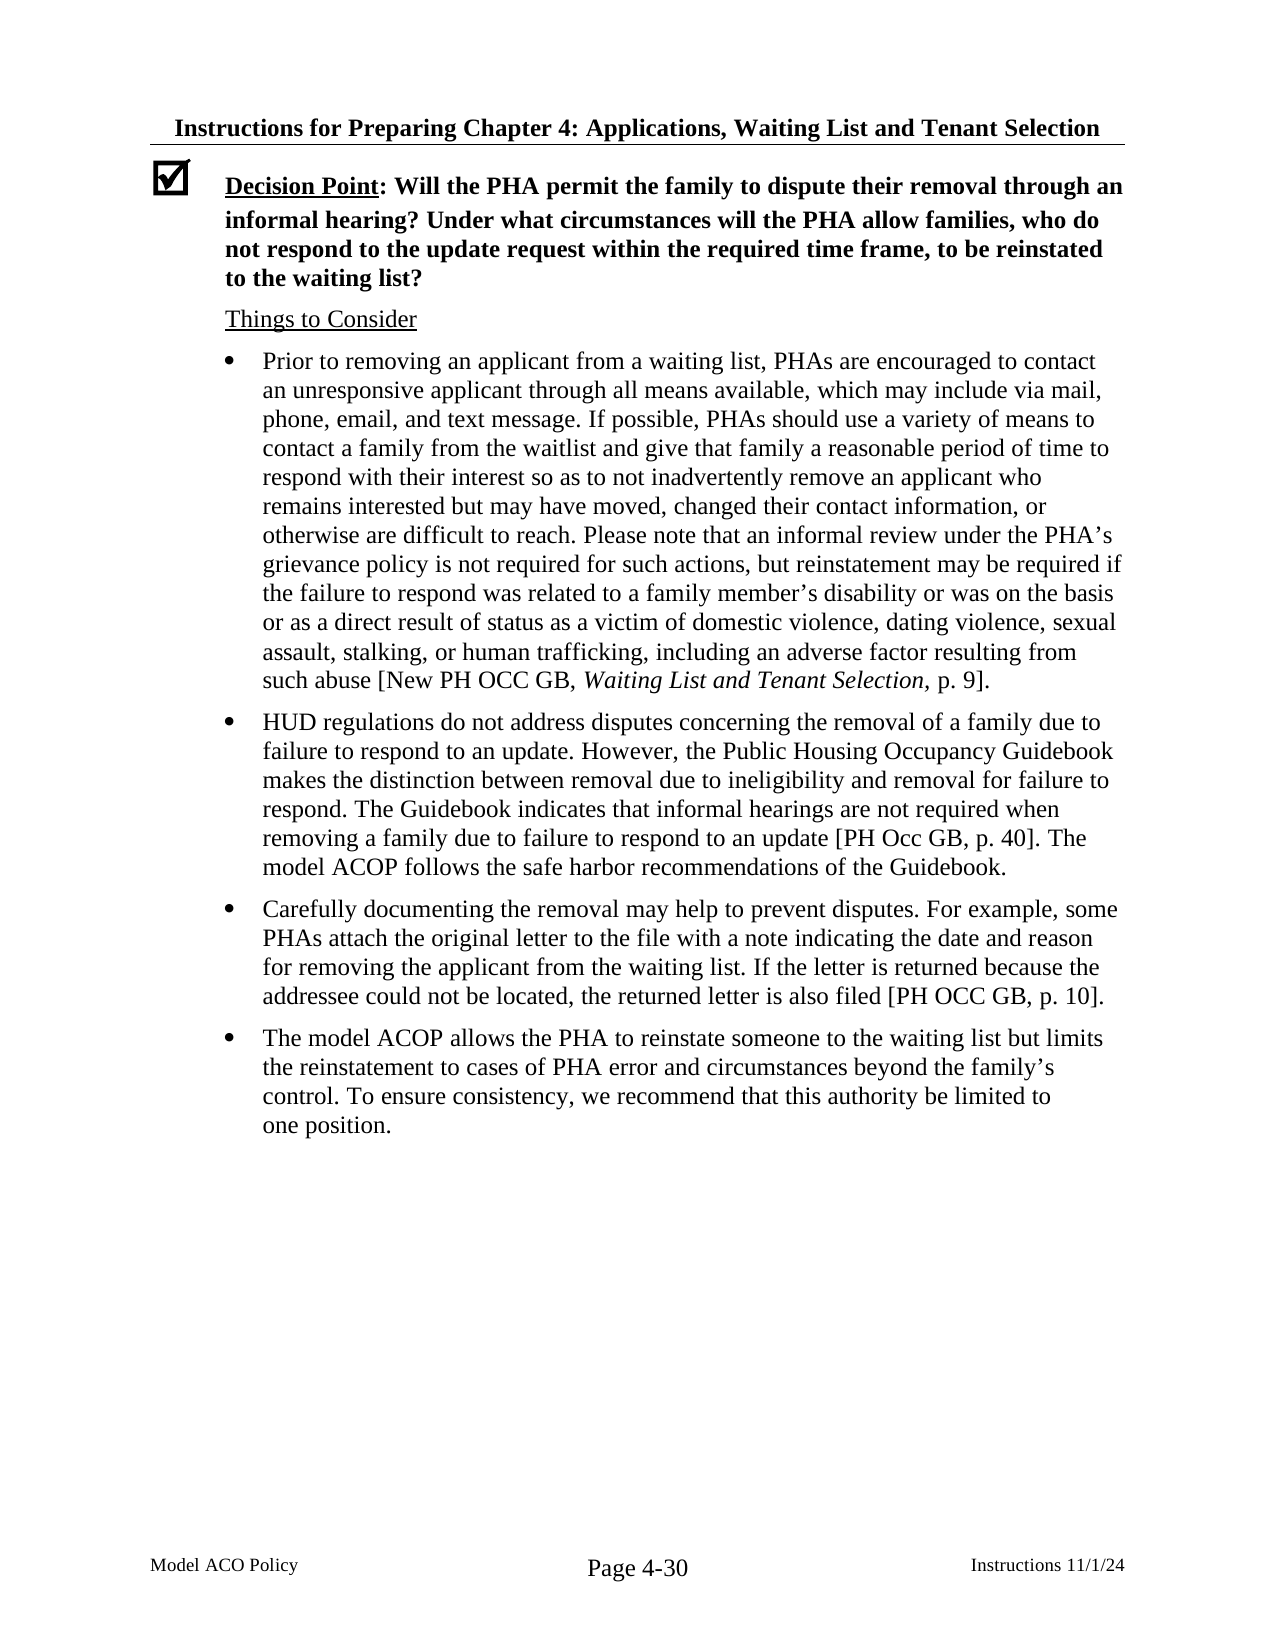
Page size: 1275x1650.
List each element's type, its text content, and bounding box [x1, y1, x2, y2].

list Prior to removing an applicant from a waiting list, PHAs are encouraged to contact an unresponsive applicant through all means available, which may include via mail, phone, email, and text message. If possible, PHAs should use a variety of means to contact a family from the waitlist and give that family a reasonable period of time to respond with their interest so as to not inadvertently remove an applicant who remains interested but may have moved, changed their contact information, or otherwise are difficult to reach. Please note that an informal review under the PHA’s grievance policy is not required for such actions, but reinstatement may be required if the failure to respond was related to a family member’s disability or was on the basis or as a direct result of status as a victim of domestic violence, dating violence, sexual assault, stalking, or human trafficking, including an adverse factor resulting from such abuse [New PH OCC GB, Waiting List and Tenant Selection, p. 9]. [225, 346, 1125, 694]
list Carefully documenting the removal may help to prevent disputes. For example, some PHAs attach the original letter to the file with a note indicating the date and reason for removing the applicant from the waiting list. If the letter is returned because the addressee could not be located, the returned letter is also filed [PH OCC GB, p. 10]. [225, 894, 1125, 1010]
text Things to Consider [225, 304, 1125, 333]
list HUD regulations do not address disputes concerning the removal of a family due to failure to respond to an update. However, the Public Housing Occupancy Guidebook makes the distinction between removal due to ineligibility and removal for failure to respond. The Guidebook indicates that informal hearings are not required when removing a family due to failure to respond to an update [PH Occ GB, p. 40]. The model ACOP follows the safe harbor recommendations of the Guidebook. [225, 707, 1125, 881]
text Decision Point: Will the PHA permit the family to dispute their removal through an informal hearing? Under what circumstances will the PHA allow families, who do not respond to the update request within the required time frame, to be reinstated to the waiting list? [150, 162, 1125, 292]
list The model ACOP allows the PHA to reinstate someone to the waiting list but limits the reinstatement to cases of PHA error and circumstances beyond the family’s control. To ensure consistency, we recommend that this authority be limited to one position. [225, 1023, 1125, 1139]
